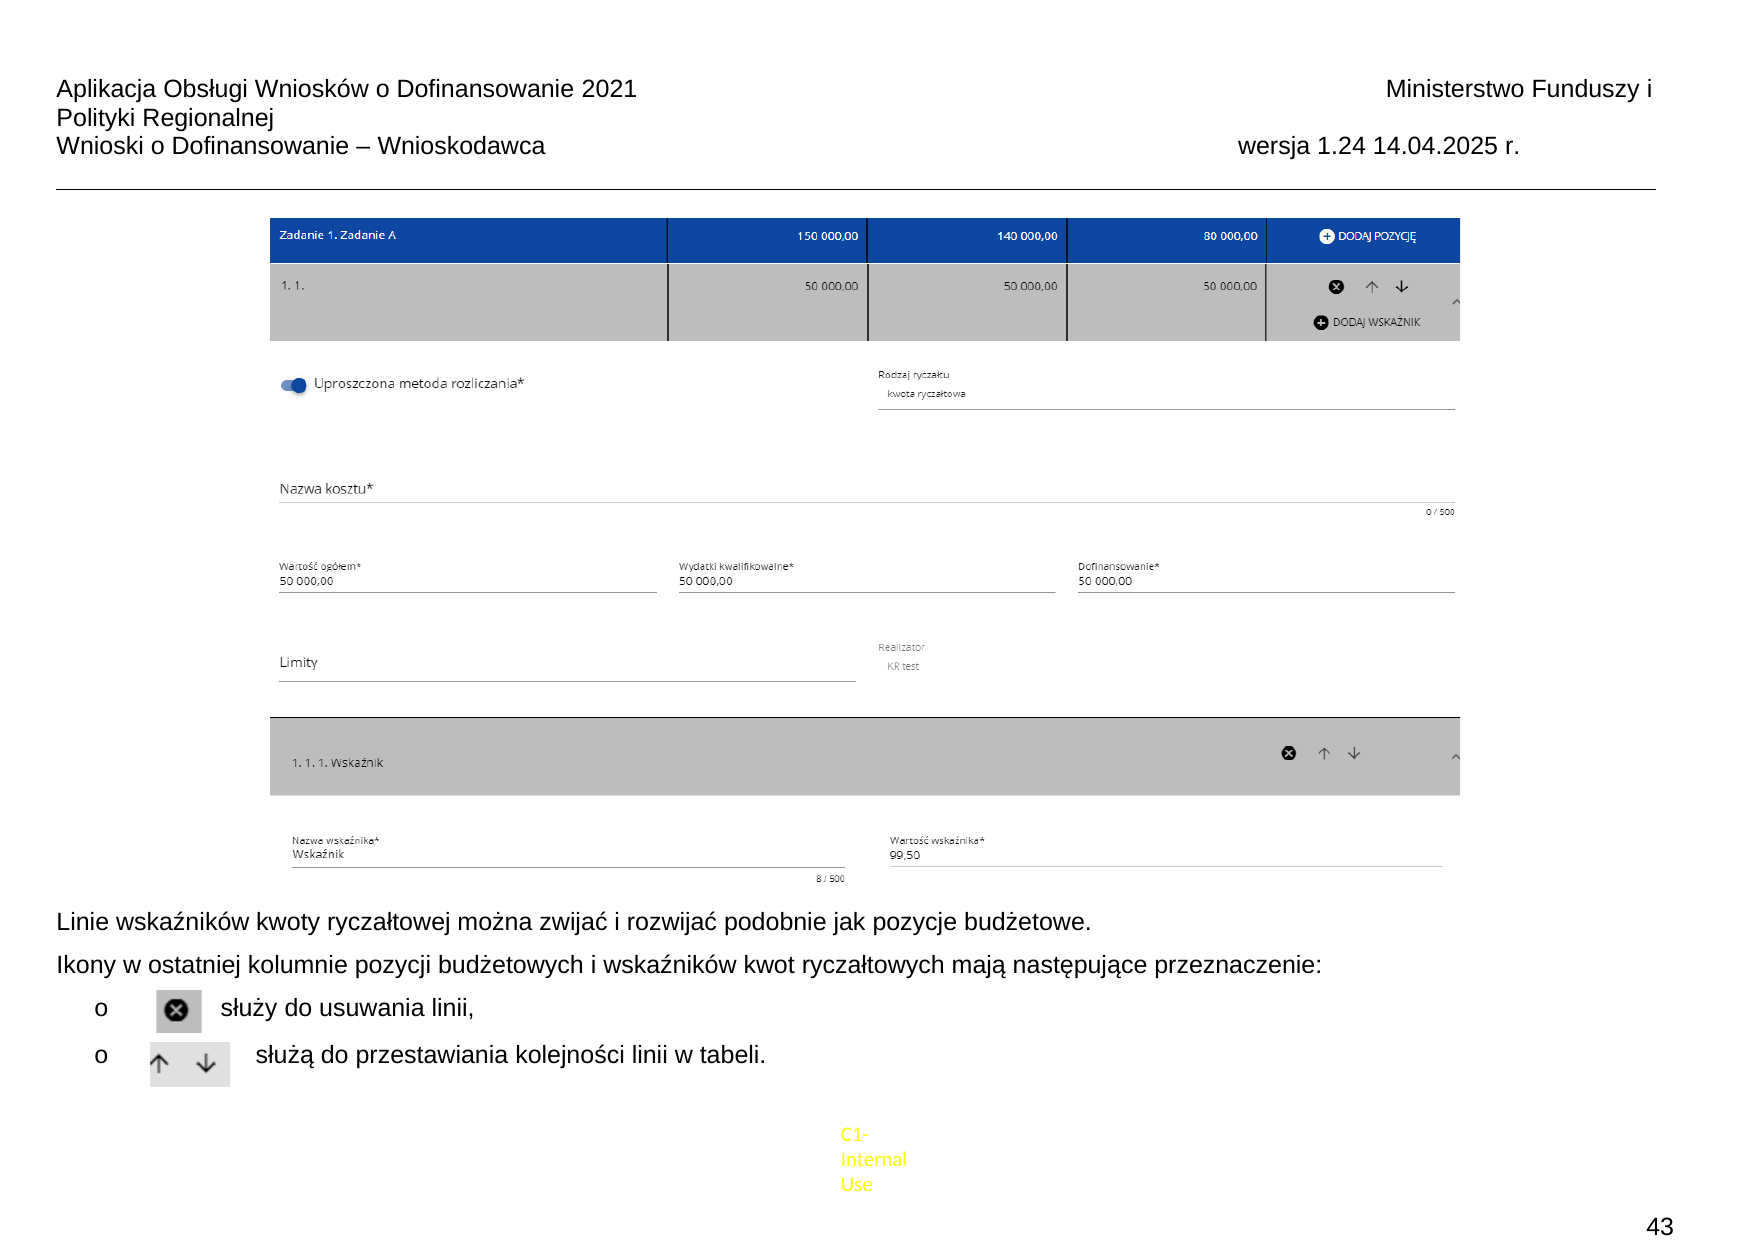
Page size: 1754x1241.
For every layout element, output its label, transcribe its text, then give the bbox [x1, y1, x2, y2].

picture [148, 1042, 229, 1085]
list służy do usuwania linii, [94, 993, 154, 1024]
picture [154, 990, 200, 1030]
picture [270, 218, 1461, 893]
list służą do przestawiania kolejności linii w tabeli. [94, 1040, 1674, 1071]
text Ikony w ostatniej kolumnie pozycji budżetowych i wskaźników kwot ryczałtowych mają następujące przeznaczenie: [56, 950, 1674, 979]
text Linie wskaźników kwoty ryczałtowej można zwijać i rozwijać podobnie jak pozycje budżetowe. [56, 907, 1674, 936]
list służy do usuwania linii, [200, 993, 1674, 1024]
